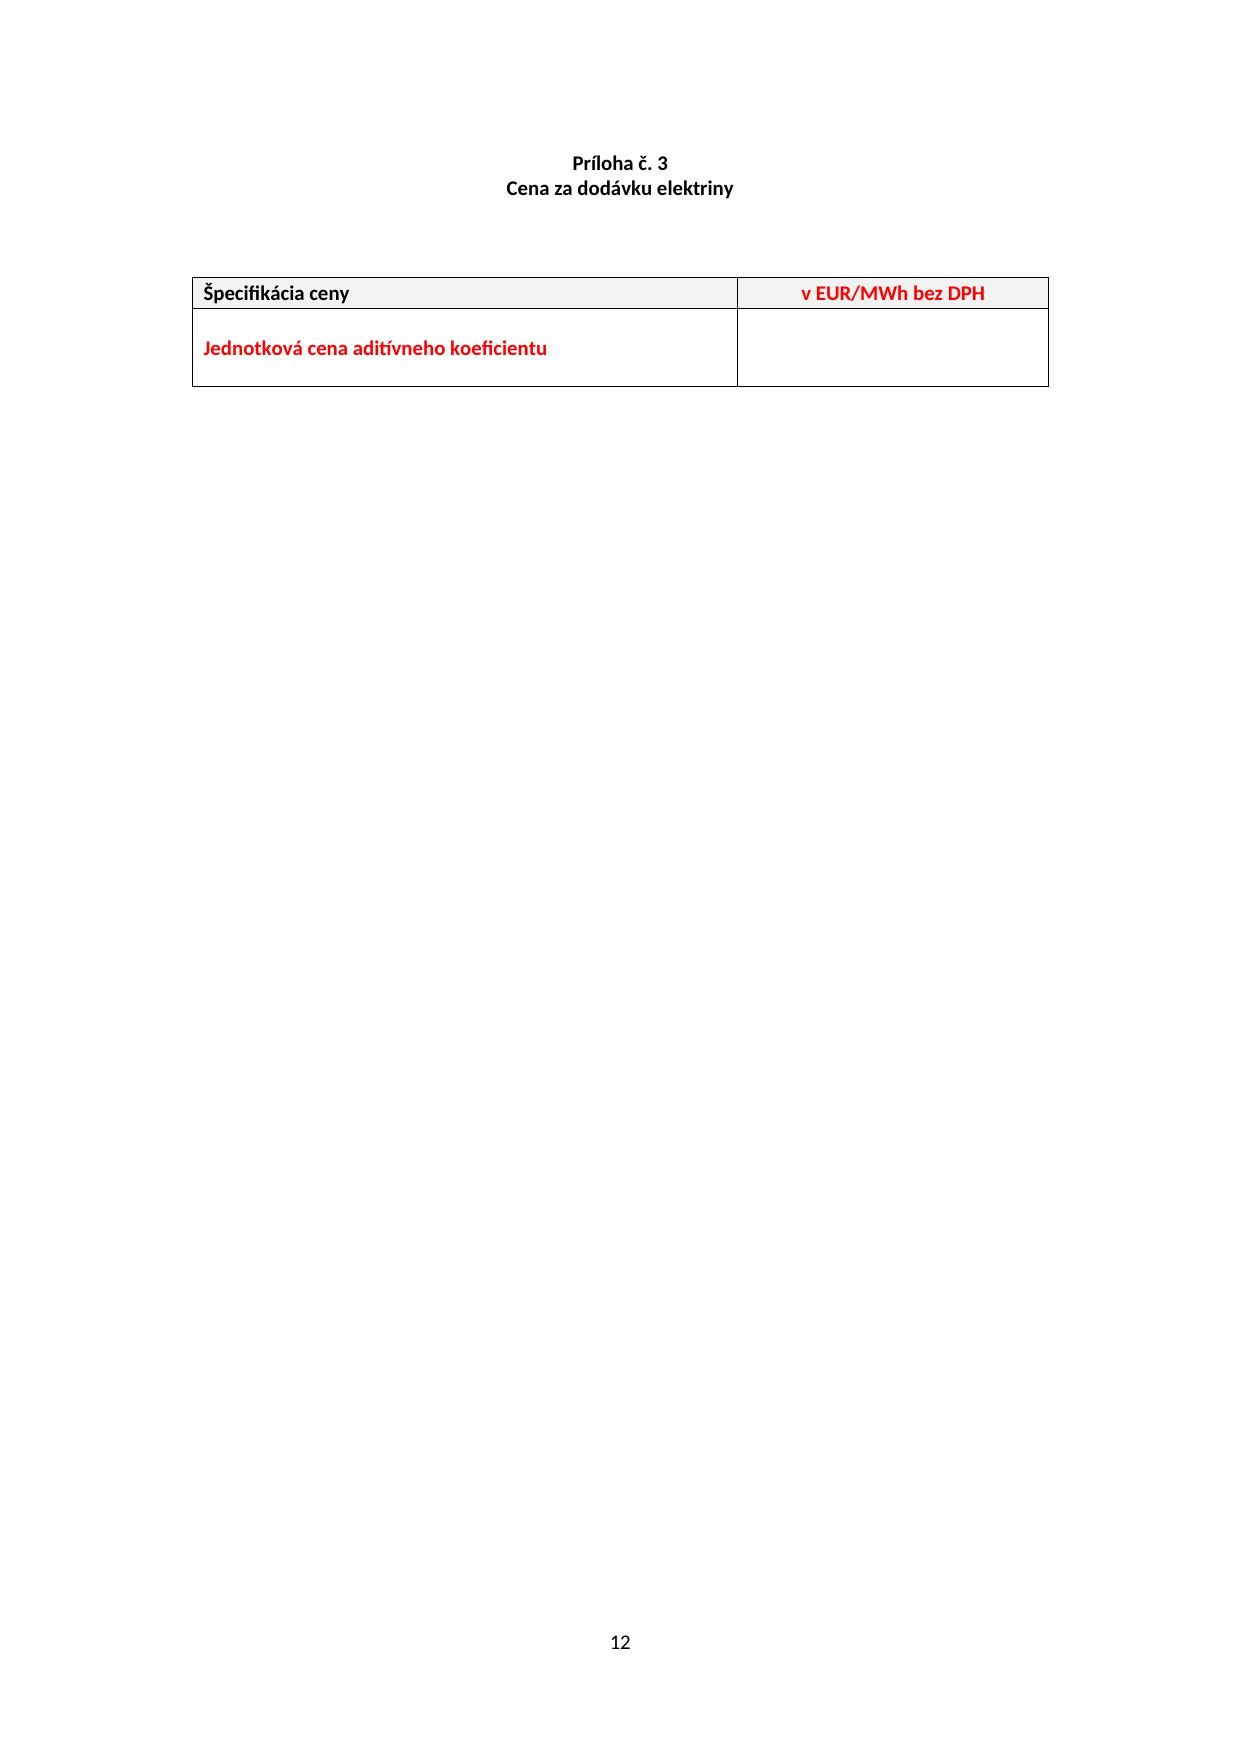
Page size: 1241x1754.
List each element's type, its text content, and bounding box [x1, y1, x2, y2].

text Cena za dodávku elektriny [150, 175, 1090, 201]
table_header Špecifikácia ceny [193, 278, 737, 308]
table_cell Jednotková cena aditívneho koeficientu [193, 309, 737, 386]
text Príloha č. 3 [150, 150, 1090, 175]
table_cell [738, 309, 1048, 386]
table_header v EUR/MWh bez DPH [738, 278, 1048, 308]
